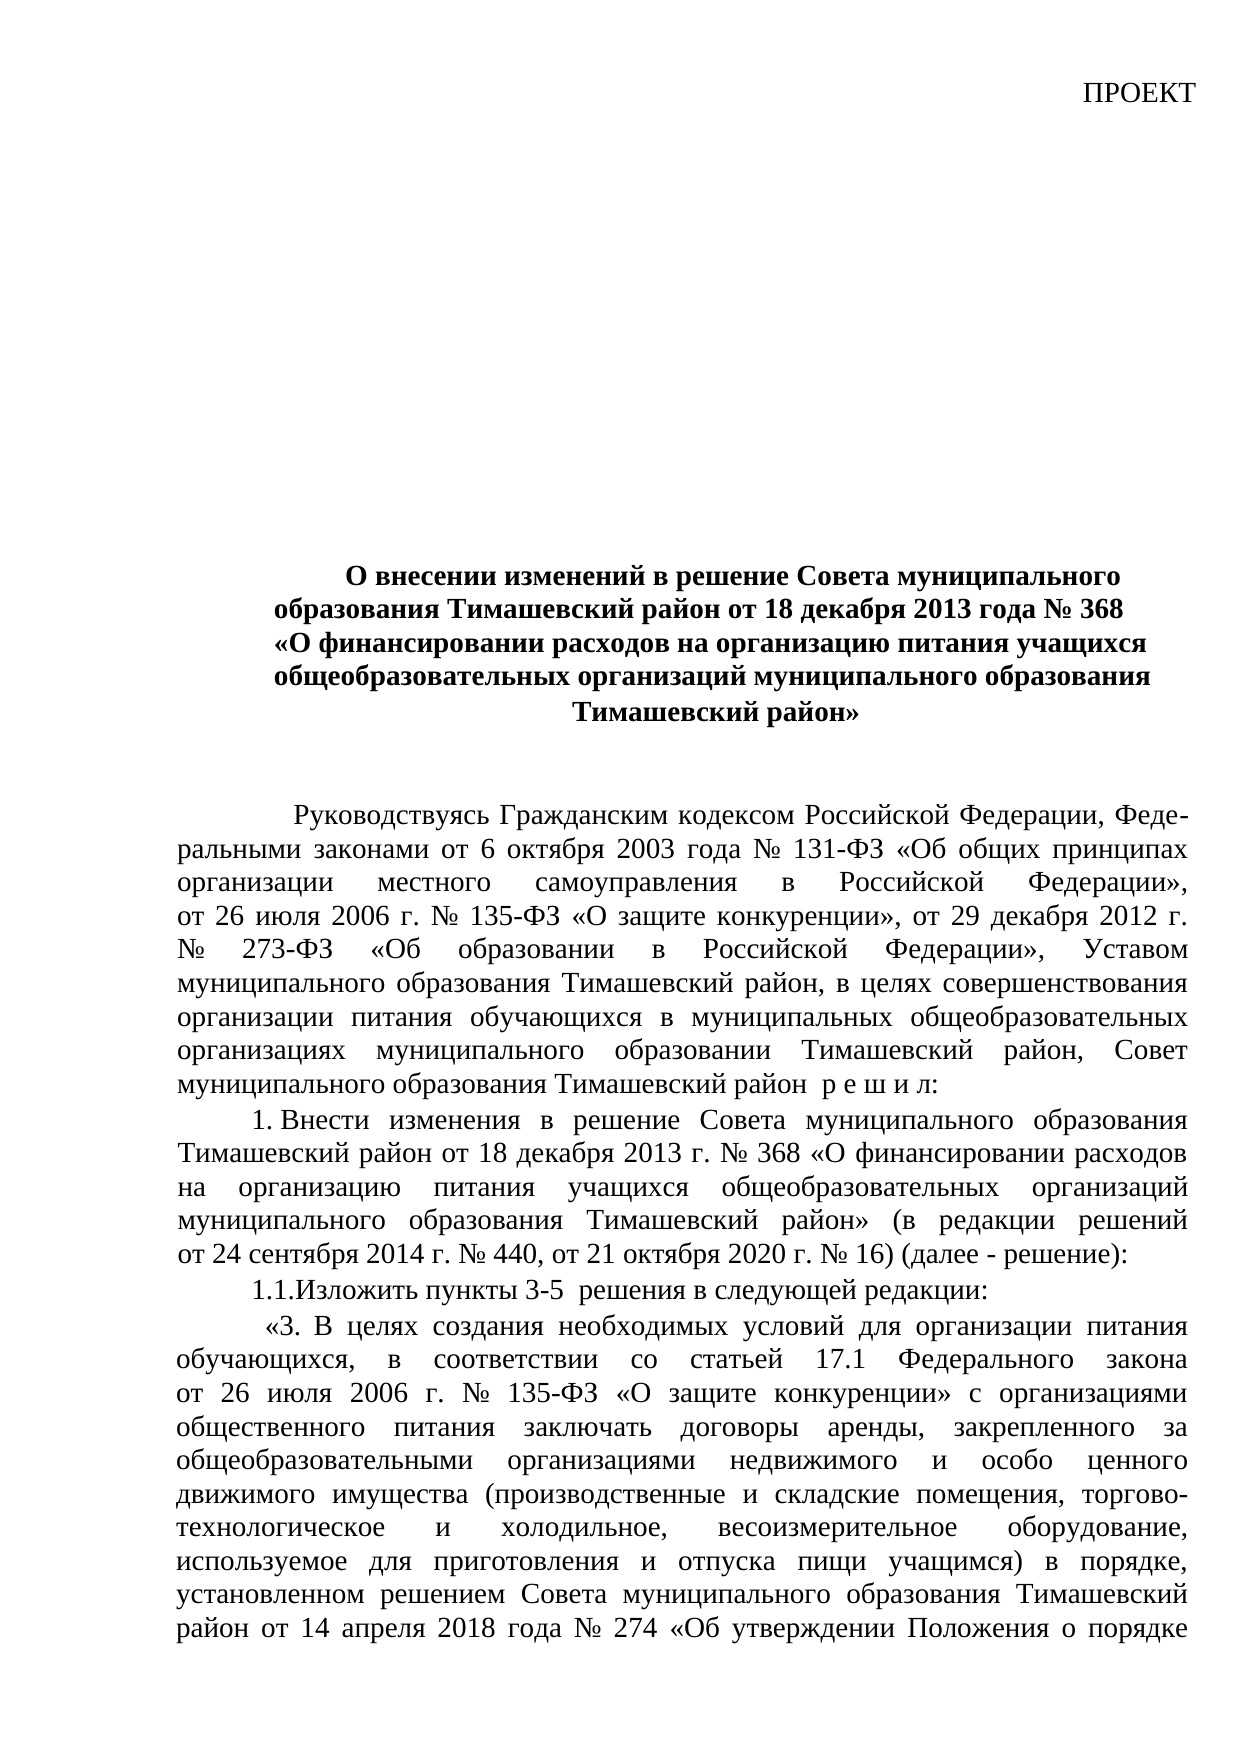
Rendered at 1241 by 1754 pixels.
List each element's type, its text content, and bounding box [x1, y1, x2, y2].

text ПРОЕКТ [177, 75, 1196, 109]
text 1. Внести изменения в решение Совета муниципального образования Тимашевский район от 18 декабря 2013 г. № 368 «О финансировании расходов на организацию питания учащихся общеобразовательных организаций муниципального образования Тимашевский район» (в редакции решений от 24 сентября 2014 г. № 440, от 21 октября 2020 г. № 16) (далее - решение): [177, 1102, 1189, 1269]
text О внесении изменений в решение Совета муниципального образования Тимашевский район от 18 декабря 2013 года № 368 «О финансировании расходов на организацию питания учащихся общеобразовательных организаций муниципального образования [274, 558, 1196, 692]
text Тимашевский район» [236, 694, 1196, 728]
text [176, 1308, 1189, 1643]
text 1.1.Изложить пункты 3-5 решения в следующей редакции: [177, 1272, 1189, 1306]
text Руководствуясь Гражданским кодексом Российской Федерации, Федеральными законами от 6 октября 2003 года № 131-ФЗ «Об общих принципах организации местного самоуправления в Российской Федерации», от 26 июля 2006 г. № 135-ФЗ «О защите конкуренции», от 29 декабря 2012 г. № 273-ФЗ «Об образовании в Российской Федерации», Уставом муниципального образования Тимашевский район, в целях совершенствования организации питания обучающихся в муниципальных общеобразовательных организациях муниципального образовании Тимашевский район, Совет муниципального образования Тимашевский район р е ш и л: [176, 797, 1189, 1099]
